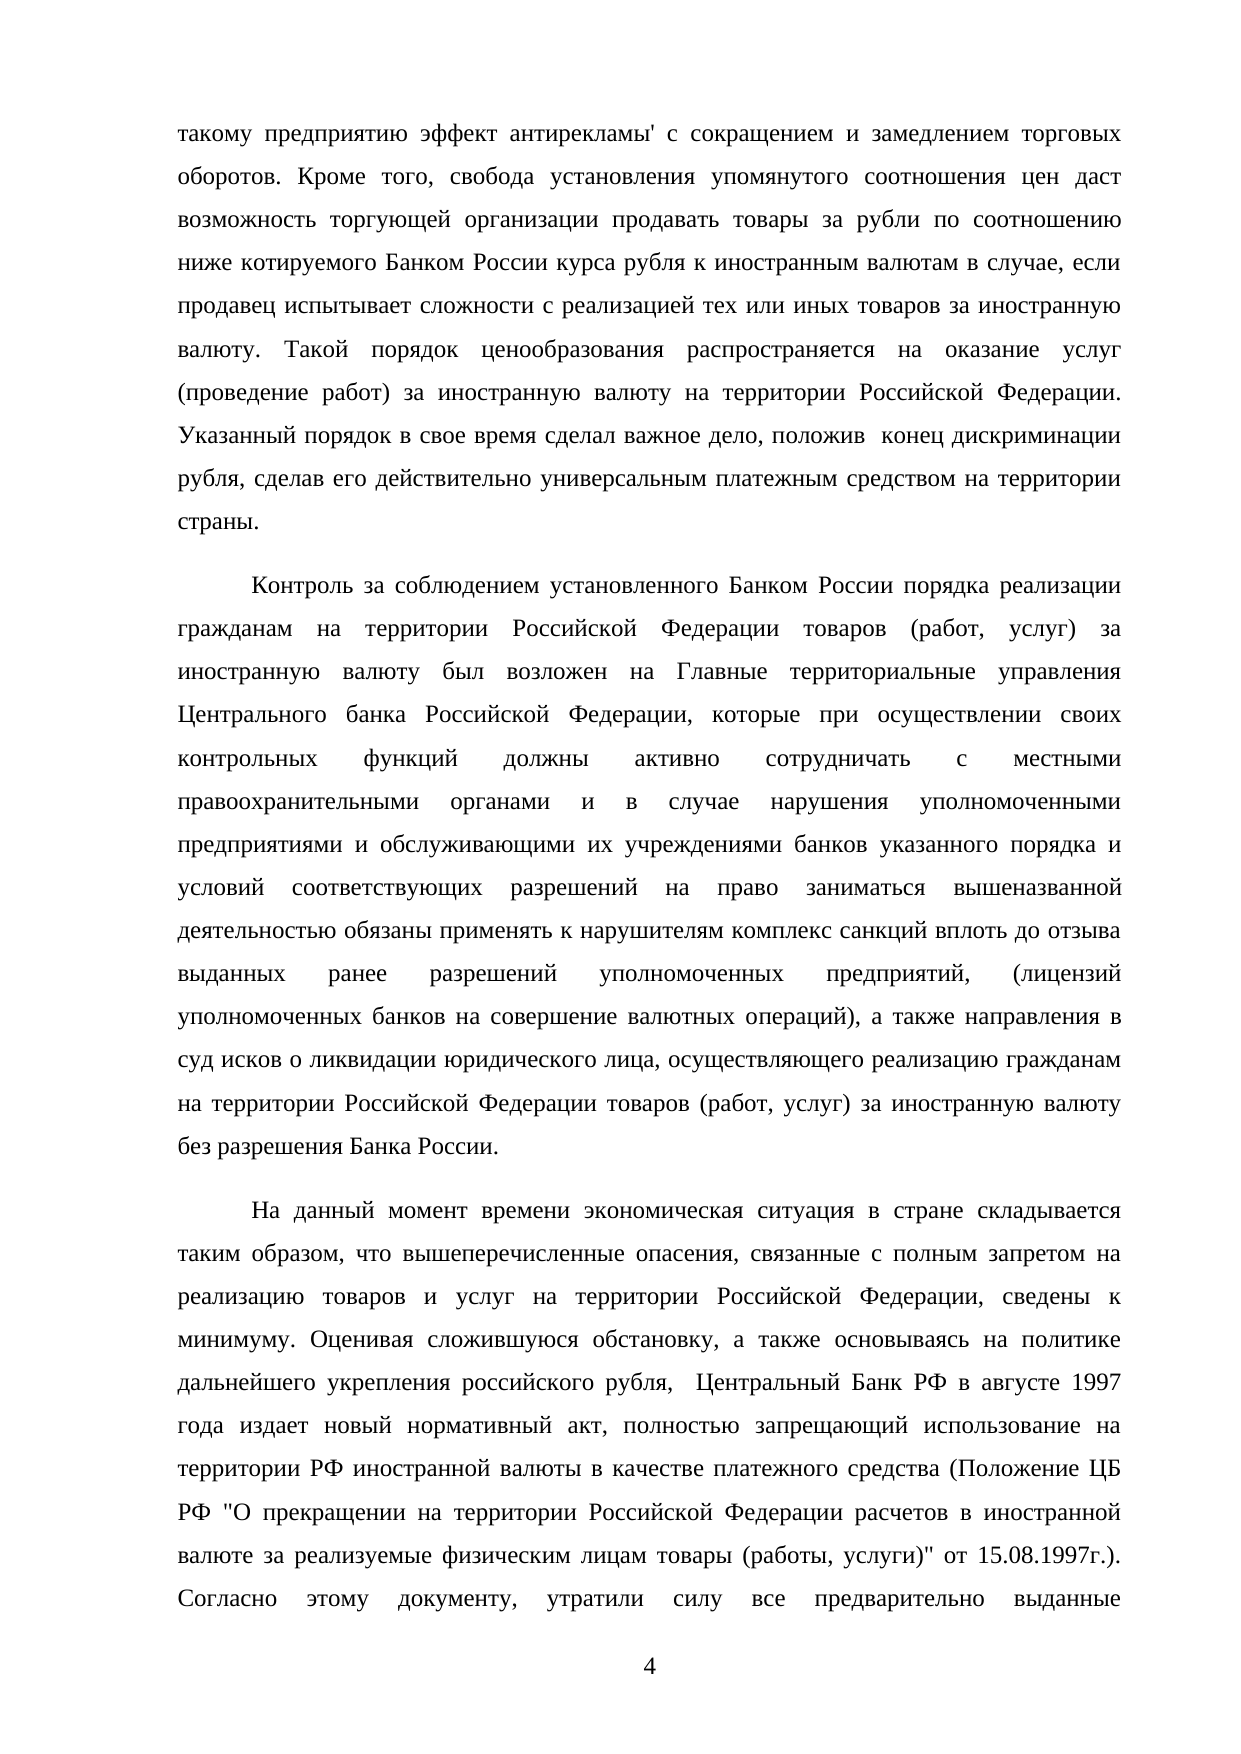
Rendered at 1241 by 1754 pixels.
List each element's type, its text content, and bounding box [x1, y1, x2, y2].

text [177, 1195, 1122, 1612]
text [177, 118, 1122, 535]
text Контроль за соблюдением установленного Банком России порядка реализации гражданам на территории Российской Федерации товаров (работ, услуг) за иностранную валюту был возложен на Главные территориальные управления Центрального банка Российской Федерации, которые при осуществлении своих контрольных функций должны активно сотрудничать с местными правоохранительными органами и в случае нарушения уполномоченными предприятиями и обслуживающими их учреждениями банков указанного порядка и условий соответствующих разрешений на право заниматься вышеназванной деятельностью обязаны применять к нарушителям комплекс санкций вплоть до отзыва выданных ранее разрешений уполномоченных предприятий, (лицензий уполномоченных банков на совершение валютных операций), а также направления в суд исков о ликвидации юридического лица, осуществляющего реализацию гражданам на территории Российской Федерации товаров (работ, услуг) за иностранную валюту без разрешения Банка России. [177, 570, 1122, 1159]
